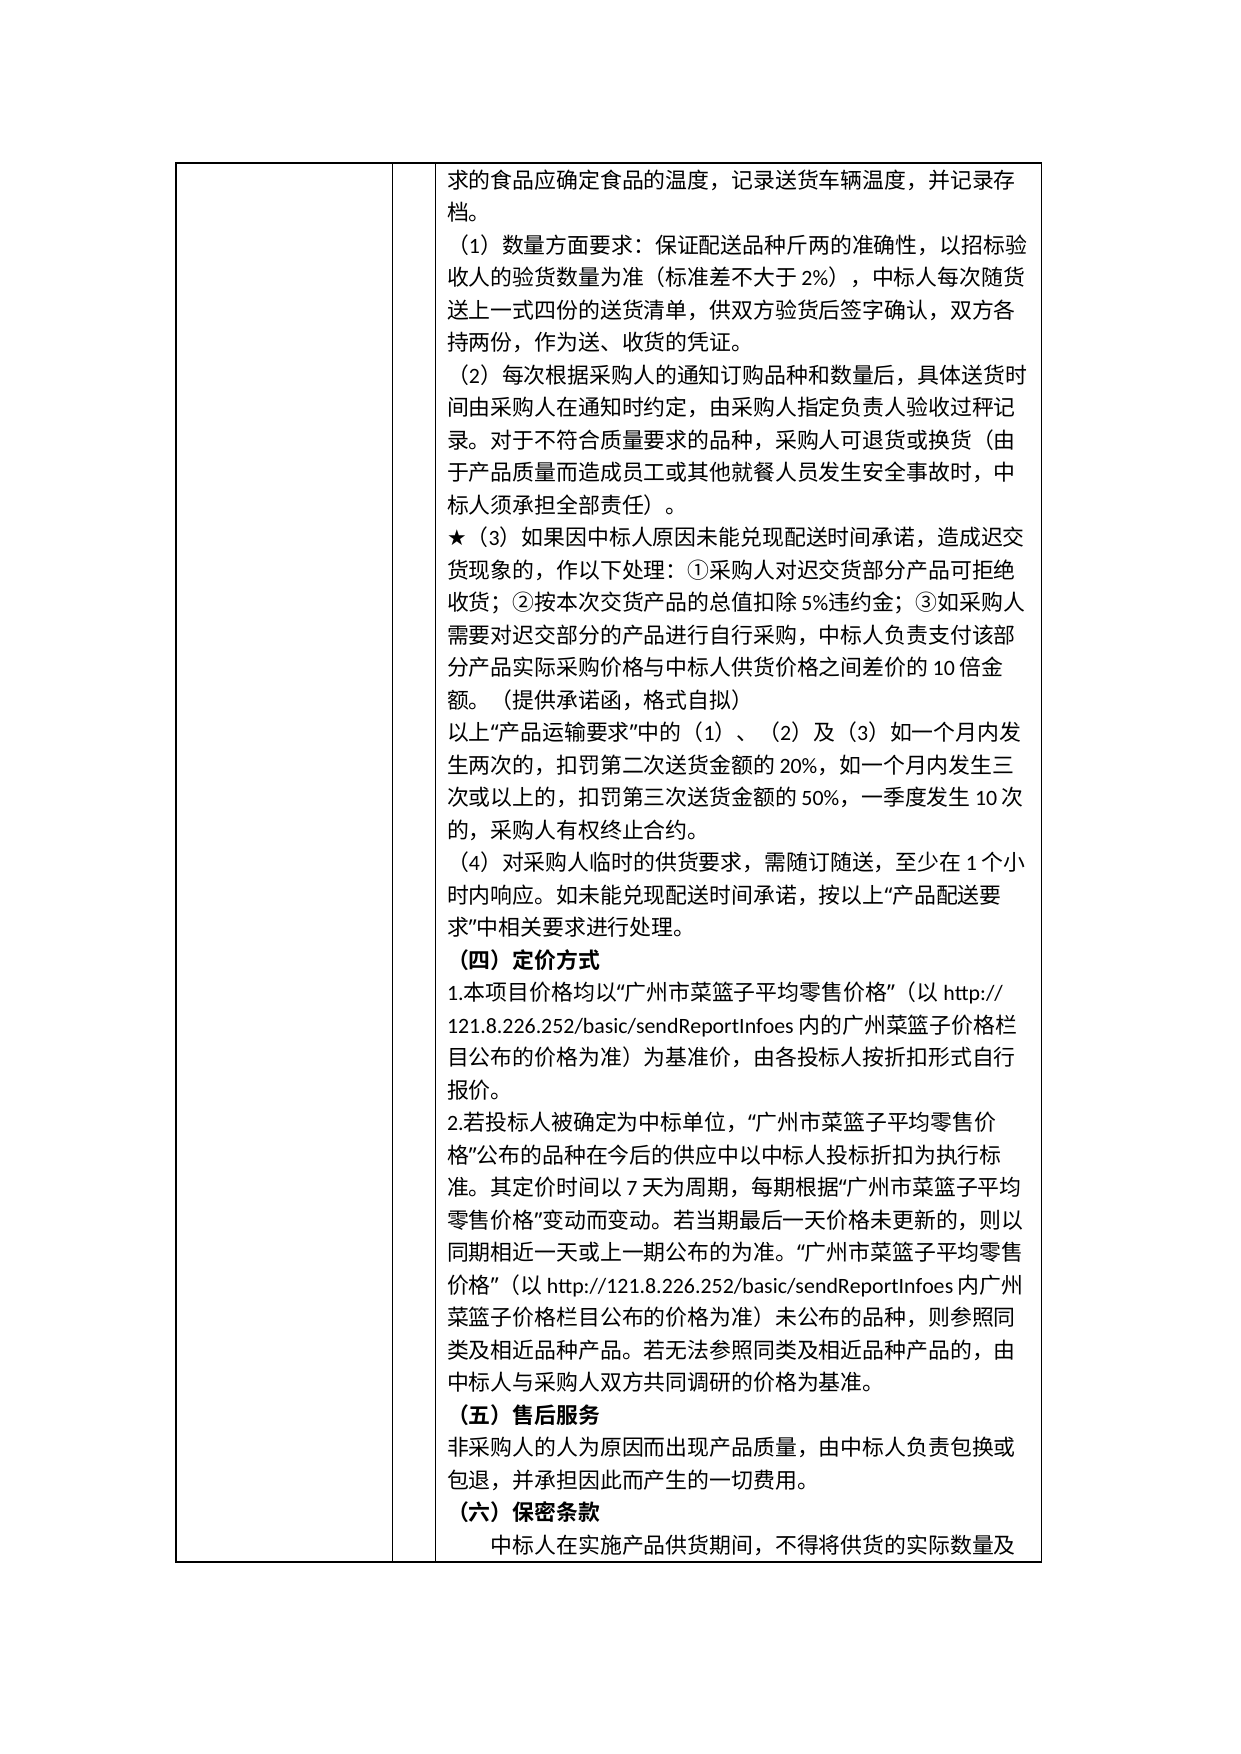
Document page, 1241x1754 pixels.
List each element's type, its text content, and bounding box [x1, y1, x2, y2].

table_cell 1 [393, 164, 435, 1561]
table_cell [436, 164, 1041, 1561]
table_cell [177, 164, 392, 1561]
